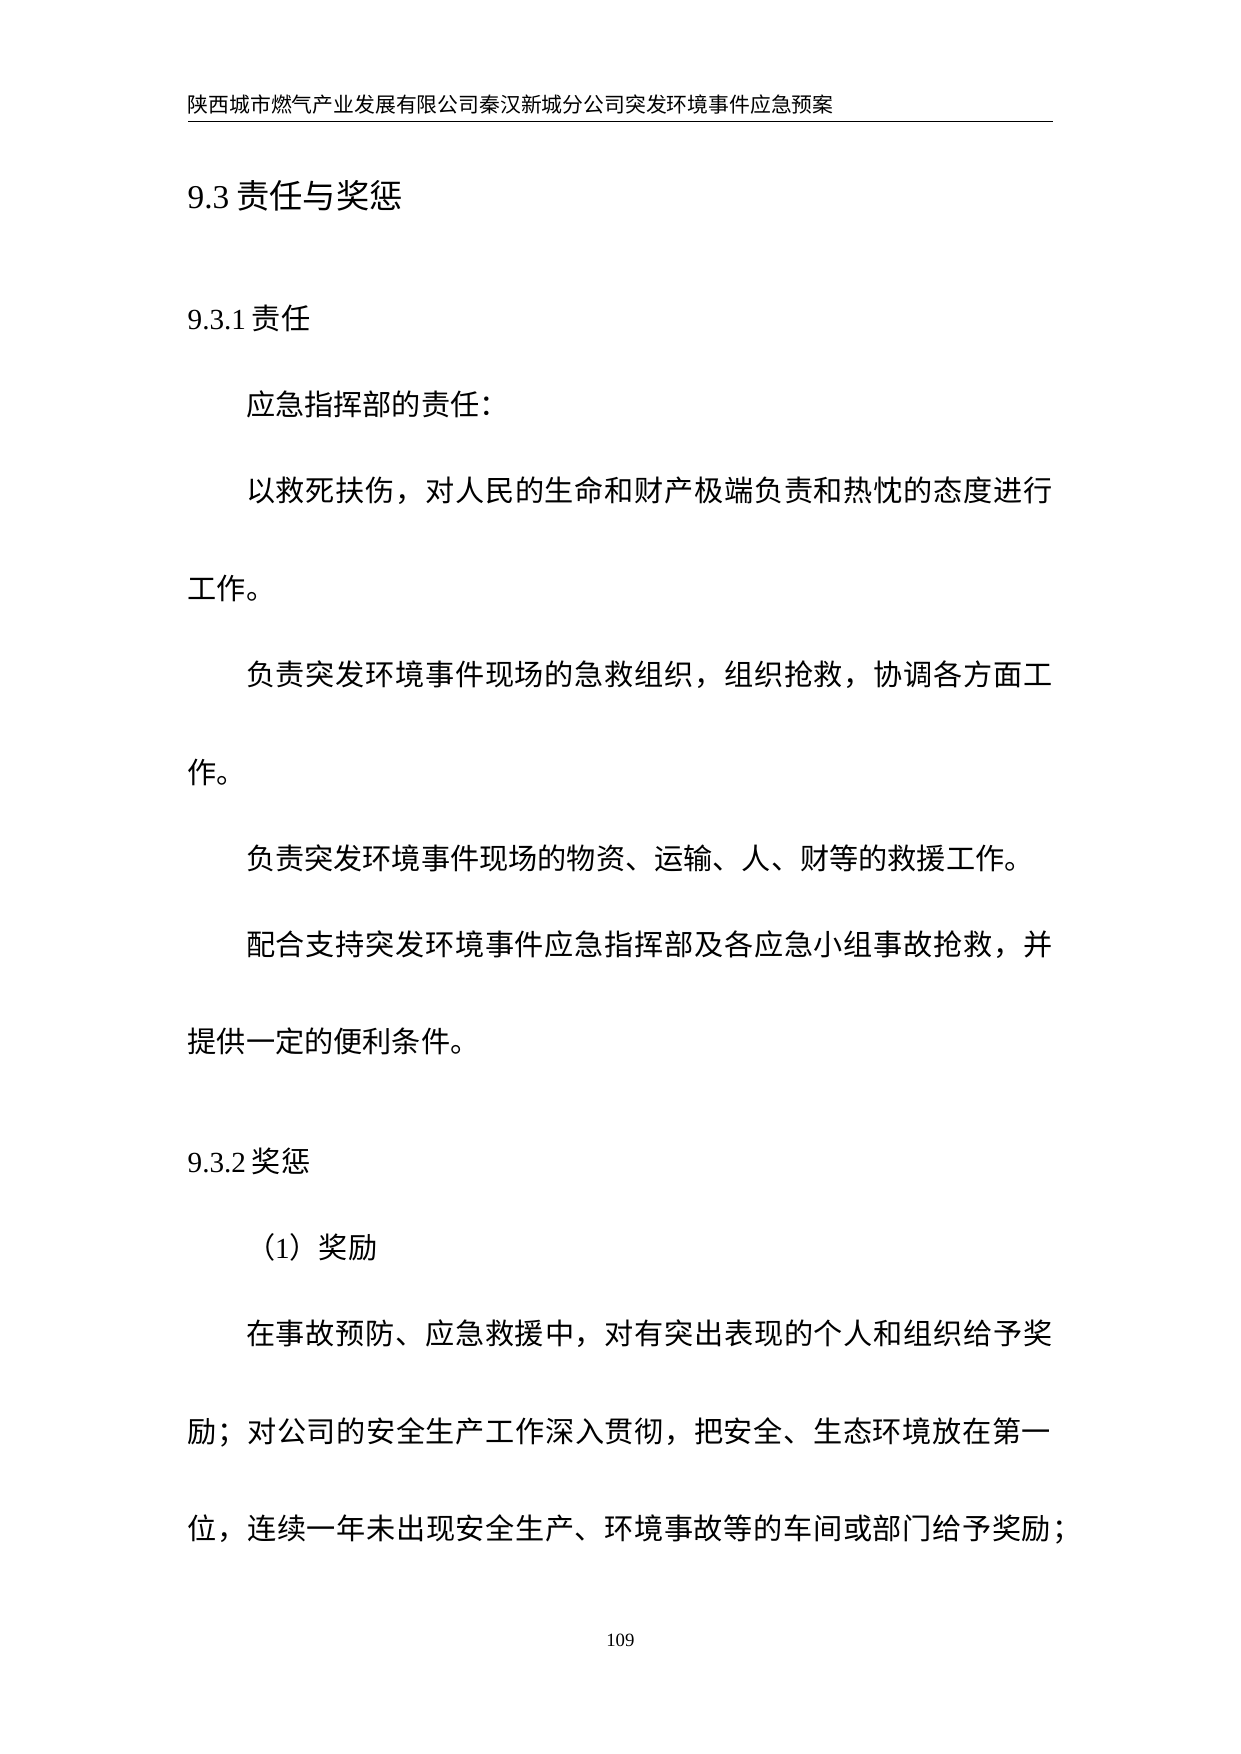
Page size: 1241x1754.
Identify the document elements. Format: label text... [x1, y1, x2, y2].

text 负责突发环境事件现场的急救组织，组织抢救，协调各方面工作。 [187, 640, 1053, 803]
text 负责突发环境事件现场的物资、运输、人、财等的救援工作。 [187, 824, 1053, 889]
text （1）奖励 [187, 1213, 1053, 1278]
subtitle 9.3.2奖惩 [187, 1127, 1053, 1192]
text 应急指挥部的责任： [187, 371, 1053, 436]
subtitle 9.3.1责任 [187, 284, 1053, 349]
text 配合支持突发环境事件应急指挥部及各应急小组事故抢救，并提供一定的便利条件。 [187, 910, 1053, 1073]
subtitle 9.3责任与奖惩 [187, 162, 1053, 227]
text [187, 1299, 1053, 1559]
text 以救死扶伤，对人民的生命和财产极端负责和热忱的态度进行工作。 [187, 457, 1053, 619]
